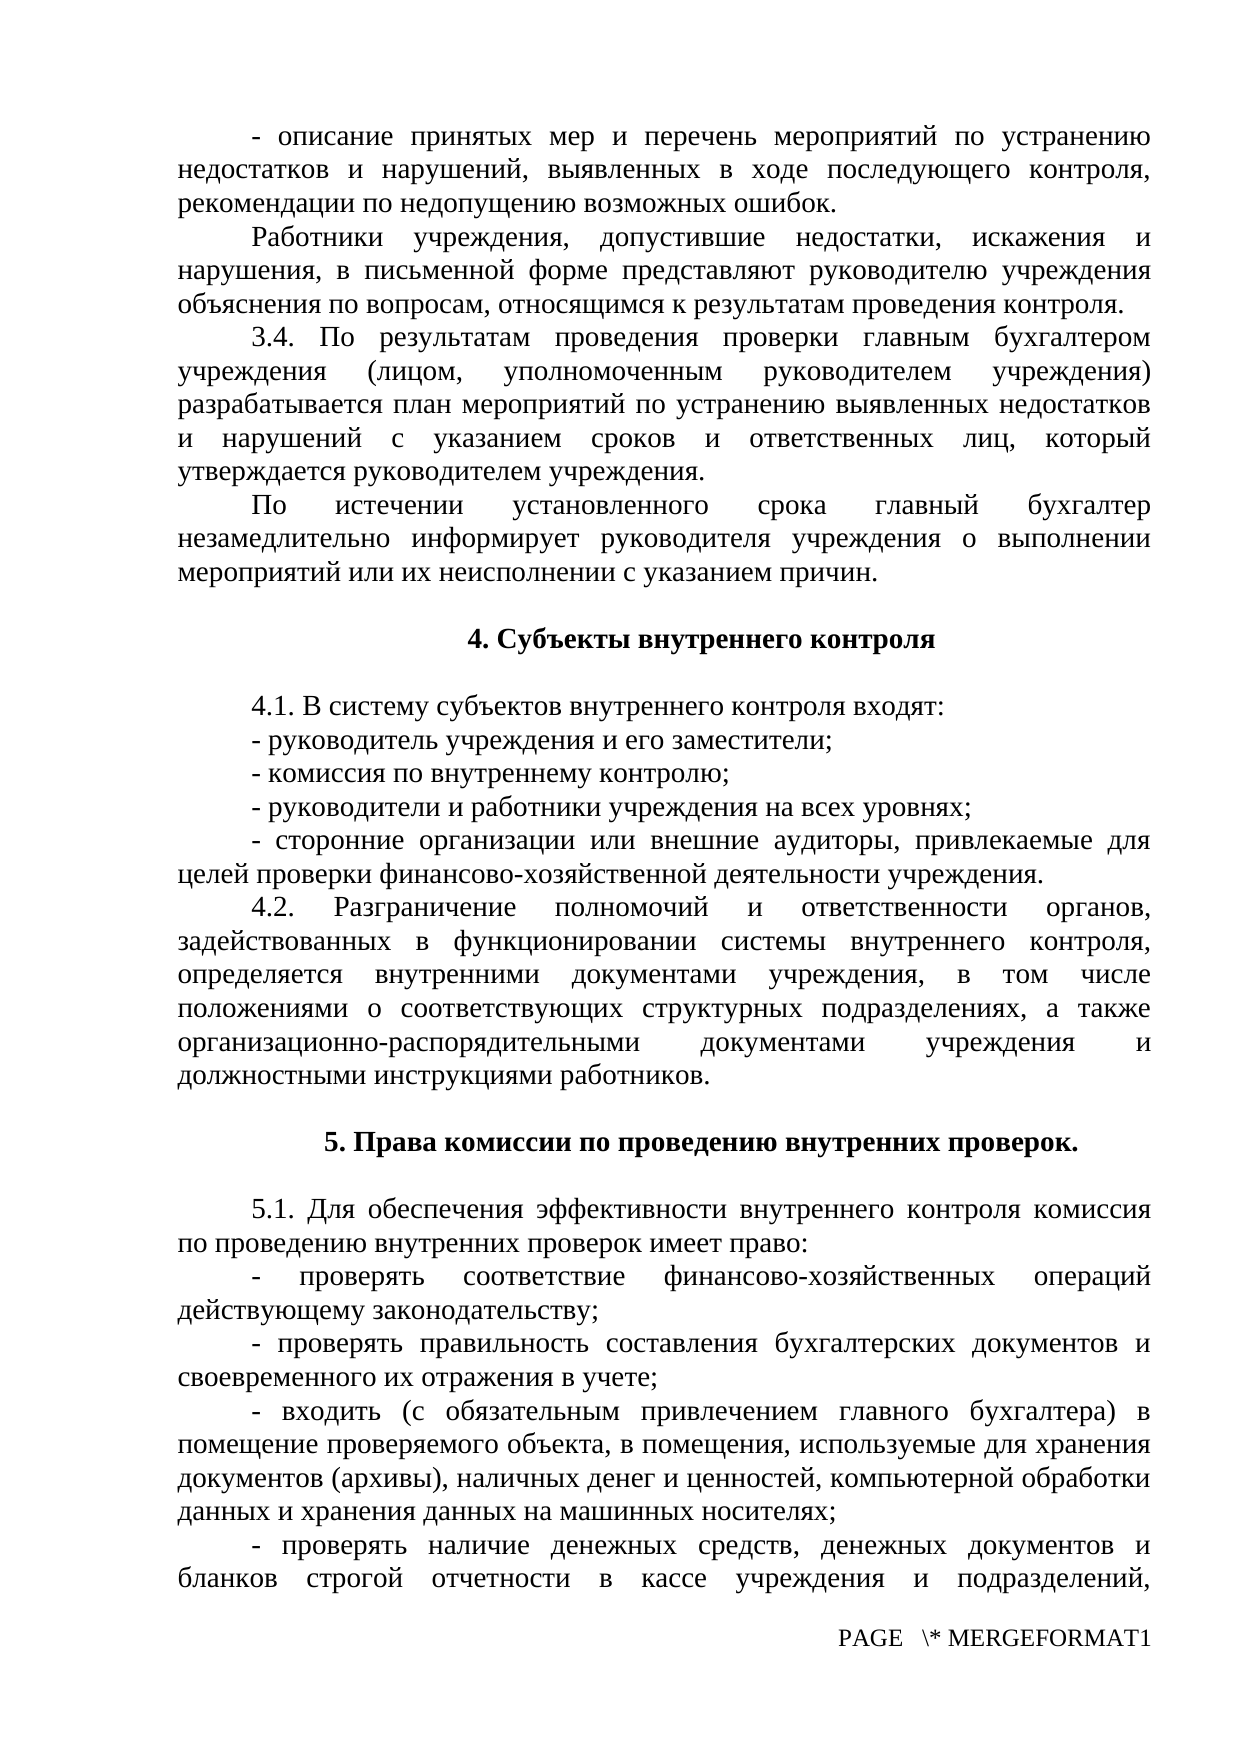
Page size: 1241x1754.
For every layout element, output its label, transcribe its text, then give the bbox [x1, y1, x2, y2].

text - проверять соответствие финансово-хозяйственных операций действующему законодательству; [177, 1258, 1152, 1326]
text 5.1. Для обеспечения эффективности внутреннего контроля комиссия по проведению внутренних проверок имеет право: [177, 1191, 1152, 1258]
text 4.1. В систему субъектов внутреннего контроля входят: [177, 688, 1152, 722]
text 5. Права комиссии по проведению внутренних проверок. [177, 1124, 1152, 1158]
text - комиссия по внутреннему контролю; [177, 755, 1152, 789]
text - руководитель учреждения и его заместители; [177, 722, 1152, 755]
text - описание принятых мер и перечень мероприятий по устранению недостатков и нарушений, выявленных в ходе последующего контроля, рекомендации по недопущению возможных ошибок. [177, 118, 1152, 219]
text 4. Субъекты внутреннего контроля [177, 621, 1152, 655]
text - проверять правильность составления бухгалтерских документов и своевременного их отражения в учете; [177, 1326, 1152, 1393]
text - руководители и работники учреждения на всех уровнях; [177, 789, 1152, 822]
text - сторонние организации или внешние аудиторы, привлекаемые для целей проверки финансово-хозяйственной деятельности учреждения. [177, 822, 1152, 889]
text 4.2. Разграничение полномочий и ответственности органов, задействованных в функционировании системы внутреннего контроля, определяется внутренними документами учреждения, в том числе положениями о соответствующих структурных подразделениях, а также организационно-распорядительными документами учреждения и должностными инструкциями работников. [177, 889, 1152, 1091]
text По истечении установленного срока главный бухгалтер незамедлительно информирует руководителя учреждения о выполнении мероприятий или их неисполнении с указанием причин. [177, 487, 1152, 588]
text 3.4. По результатам проведения проверки главным бухгалтером учреждения (лицом, уполномоченным руководителем учреждения) разрабатывается план мероприятий по устранению выявленных недостатков и нарушений с указанием сроков и ответственных лиц, который утверждается руководителем учреждения. [177, 319, 1152, 487]
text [177, 1527, 1152, 1594]
text Работники учреждения, допустившие недостатки, искажения и нарушения, в письменной форме представляют руководителю учреждения объяснения по вопросам, относящимся к результатам проведения контроля. [177, 219, 1152, 319]
text - входить (с обязательным привлечением главного бухгалтера) в помещение проверяемого объекта, в помещения, используемые для хранения документов (архивы), наличных денег и ценностей, компьютерной обработки данных и хранения данных на машинных носителях; [177, 1393, 1152, 1527]
